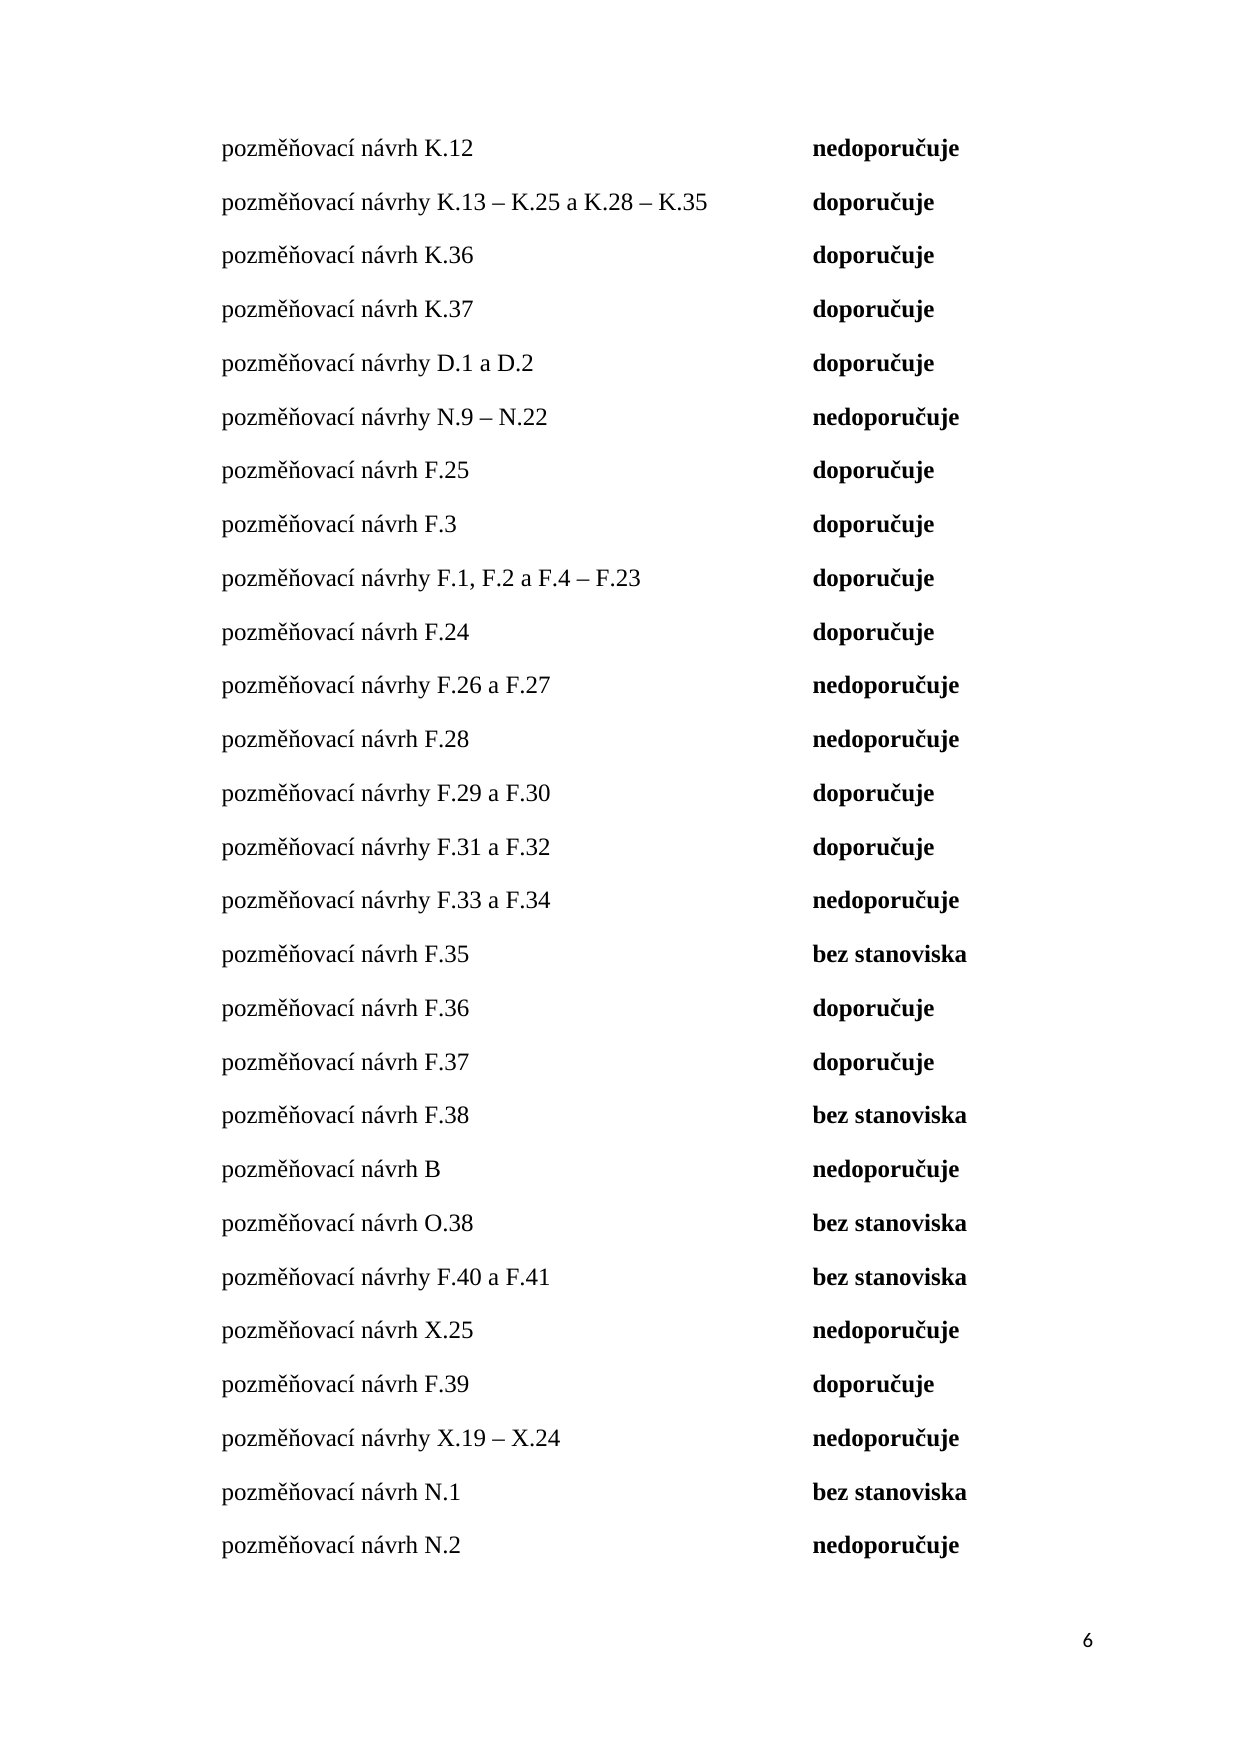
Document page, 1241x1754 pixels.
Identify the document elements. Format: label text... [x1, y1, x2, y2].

text pozměňovací návrhy D.1 a D.2 doporučuje [221, 348, 1093, 377]
text pozměňovací návrh N.1 bez stanoviska [221, 1477, 1093, 1505]
text pozměňovací návrh N.2 nedoporučuje [221, 1530, 1093, 1559]
text pozměňovací návrh K.37 doporučuje [221, 294, 1093, 323]
text pozměňovací návrhy F.29 a F.30 doporučuje [221, 778, 1093, 807]
text pozměňovací návrhy F.26 a F.27 nedoporučuje [221, 670, 1093, 699]
text pozměňovací návrhy F.40 a F.41 bez stanoviska [221, 1262, 1093, 1290]
text pozměňovací návrh B nedoporučuje [221, 1154, 1093, 1183]
text pozměňovací návrhy F.31 a F.32 doporučuje [221, 832, 1093, 860]
text pozměňovací návrhy K.13 – K.25 a K.28 – K.35 doporučuje [221, 187, 1093, 215]
text pozměňovací návrh F.35 bez stanoviska [221, 939, 1093, 968]
text pozměňovací návrh O.38 bez stanoviska [221, 1208, 1093, 1237]
text pozměňovací návrh F.36 doporučuje [221, 993, 1093, 1022]
text pozměňovací návrhy F.33 a F.34 nedoporučuje [221, 885, 1093, 914]
text pozměňovací návrh K.12 nedoporučuje [221, 133, 1093, 162]
text pozměňovací návrh F.25 doporučuje [221, 455, 1093, 484]
text pozměňovací návrh F.24 doporučuje [221, 617, 1093, 645]
text pozměňovací návrh F.37 doporučuje [221, 1047, 1093, 1075]
text pozměňovací návrh F.3 doporučuje [221, 509, 1093, 538]
text pozměňovací návrhy F.1, F.2 a F.4 – F.23 doporučuje [221, 563, 1093, 592]
text pozměňovací návrhy X.19 – X.24 nedoporučuje [221, 1423, 1093, 1452]
text pozměňovací návrh F.28 nedoporučuje [221, 724, 1093, 753]
text pozměňovací návrh X.25 nedoporučuje [221, 1315, 1093, 1344]
text pozměňovací návrh K.36 doporučuje [221, 240, 1093, 269]
text pozměňovací návrhy N.9 – N.22 nedoporučuje [221, 402, 1093, 430]
text pozměňovací návrh F.39 doporučuje [221, 1369, 1093, 1398]
text pozměňovací návrh F.38 bez stanoviska [221, 1100, 1093, 1129]
